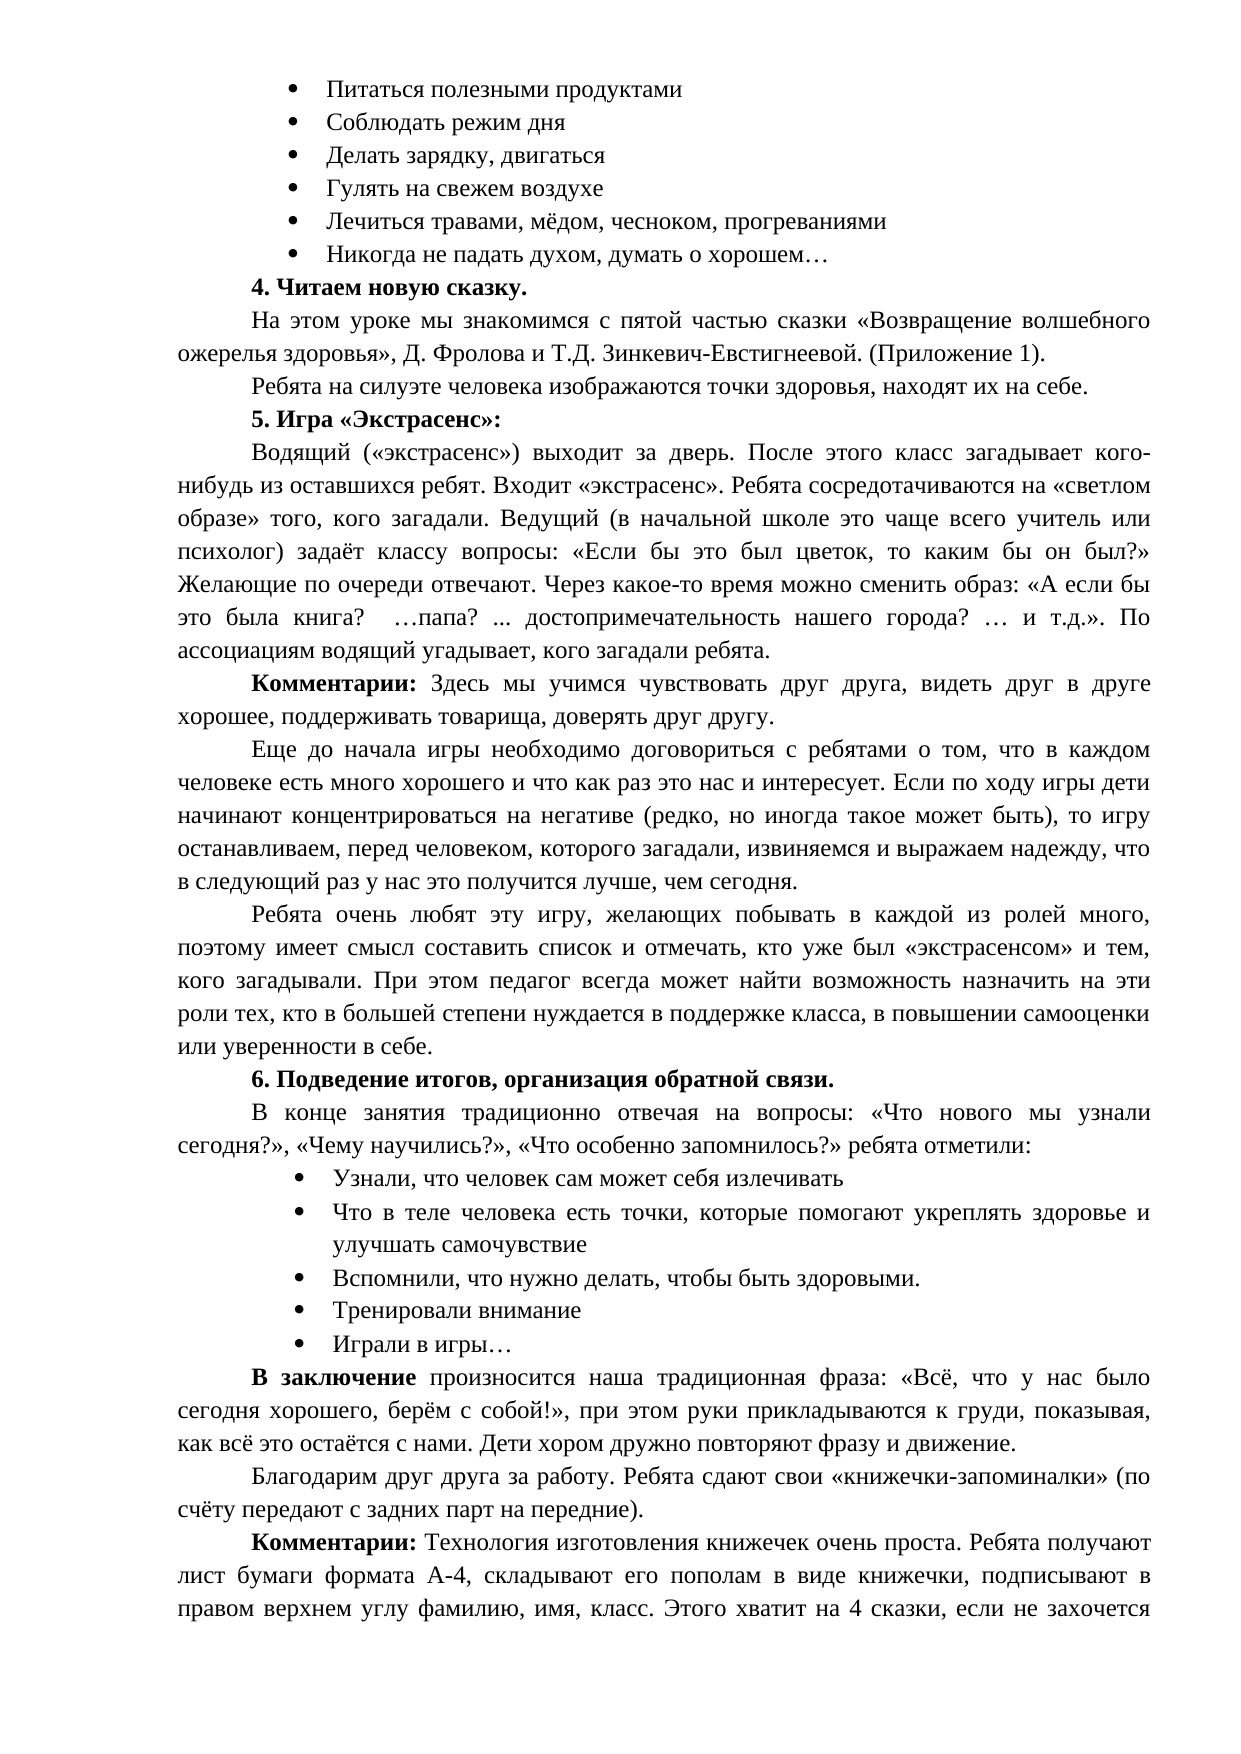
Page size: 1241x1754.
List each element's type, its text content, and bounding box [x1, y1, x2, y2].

list Играли в игры… [295, 1329, 1152, 1357]
text В конце занятия традиционно отвечая на вопросы: «Что нового мы узнали сегодня?», «Чему научились?», «Что особенно запомнилось?» ребята отметили: [177, 1097, 1152, 1159]
list Тренировали внимание [295, 1296, 1152, 1324]
text 6. Подведение итогов, организация обратной связи. [177, 1064, 1152, 1093]
list Никогда не падать духом, думать о хорошем… [288, 239, 1152, 268]
list Соблюдать режим дня [288, 107, 1152, 136]
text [177, 1527, 1152, 1622]
text Ребята на силуэте человека изображаются точки здоровья, находят их на себе. [177, 371, 1152, 400]
text 4. Читаем новую сказку. [177, 272, 1152, 301]
list Что в теле человека есть точки, которые помогают укреплять здоровье и улучшать самочувствие [295, 1197, 1152, 1258]
list Лечиться травами, мёдом, чесноком, прогреваниями [288, 206, 1152, 235]
text Водящий («экстрасенс») выходит за дверь. После этого класс загадывает кого-нибудь из оставшихся ребят. Входит «экстрасенс». Ребята сосредотачиваются на «светлом образе» того, кого загадали. Ведущий (в начальной школе это чаще всего учитель или психолог) задаёт классу вопросы: «Если бы это был цветок, то каким бы он был?» Желающие по очереди отвечают. Через какое-то время можно сменить образ: «А если бы это была книга? …папа? ... достопримечательность нашего города? … и т.д.». По ассоциациям водящий угадывает, кого загадали ребята. [177, 437, 1152, 664]
text На этом уроке мы знакомимся с пятой частью сказки «Возвращение волшебного ожерелья здоровья», Д. Фролова и Т.Д. Зинкевич-Евстигнеевой. (Приложение 1). [177, 305, 1152, 367]
list Питаться полезными продуктами [288, 74, 1152, 103]
text Еще до начала игры необходимо договориться с ребятами о том, что в каждом человеке есть много хорошего и что как раз это нас и интересует. Если по ходу игры дети начинают концентрироваться на негативе (редко, но иногда такое может быть), то игру останавливаем, перед человеком, которого загадали, извиняемся и выражаем надежду, что в следующий раз у нас это получится лучше, чем сегодня. [177, 734, 1152, 895]
text Ребята очень любят эту игру, желающих побывать в каждой из ролей много, поэтому имеет смысл составить список и отмечать, кто уже был «экстрасенсом» и тем, кого загадывали. При этом педагог всегда может найти возможность назначить на эти роли тех, кто в большей степени нуждается в поддержке класса, в повышении самооценки или уверенности в себе. [177, 899, 1152, 1060]
text Благодарим друг друга за работу. Ребята сдают свои «книжечки-запоминалки» (по счёту передают с задних парт на передние). [177, 1461, 1152, 1522]
list Узнали, что человек сам может себя излечивать [295, 1163, 1152, 1192]
text В заключение произносится наша традиционная фраза: «Всё, что у нас было сегодня хорошего, берём с собой!», при этом руки прикладываются к груди, показывая, как всё это остаётся с нами. Дети хором дружно повторяют фразу и движение. [177, 1362, 1152, 1456]
list Вспомнили, что нужно делать, чтобы быть здоровыми. [295, 1263, 1152, 1291]
list Делать зарядку, двигаться [288, 140, 1152, 169]
text Комментарии: Здесь мы учимся чувствовать друг друга, видеть друг в друге хорошее, поддерживать товарища, доверять друг другу. [177, 668, 1152, 730]
text 5. Игра «Экстрасенс»: [177, 404, 1152, 433]
list Гулять на свежем воздухе [288, 173, 1152, 202]
